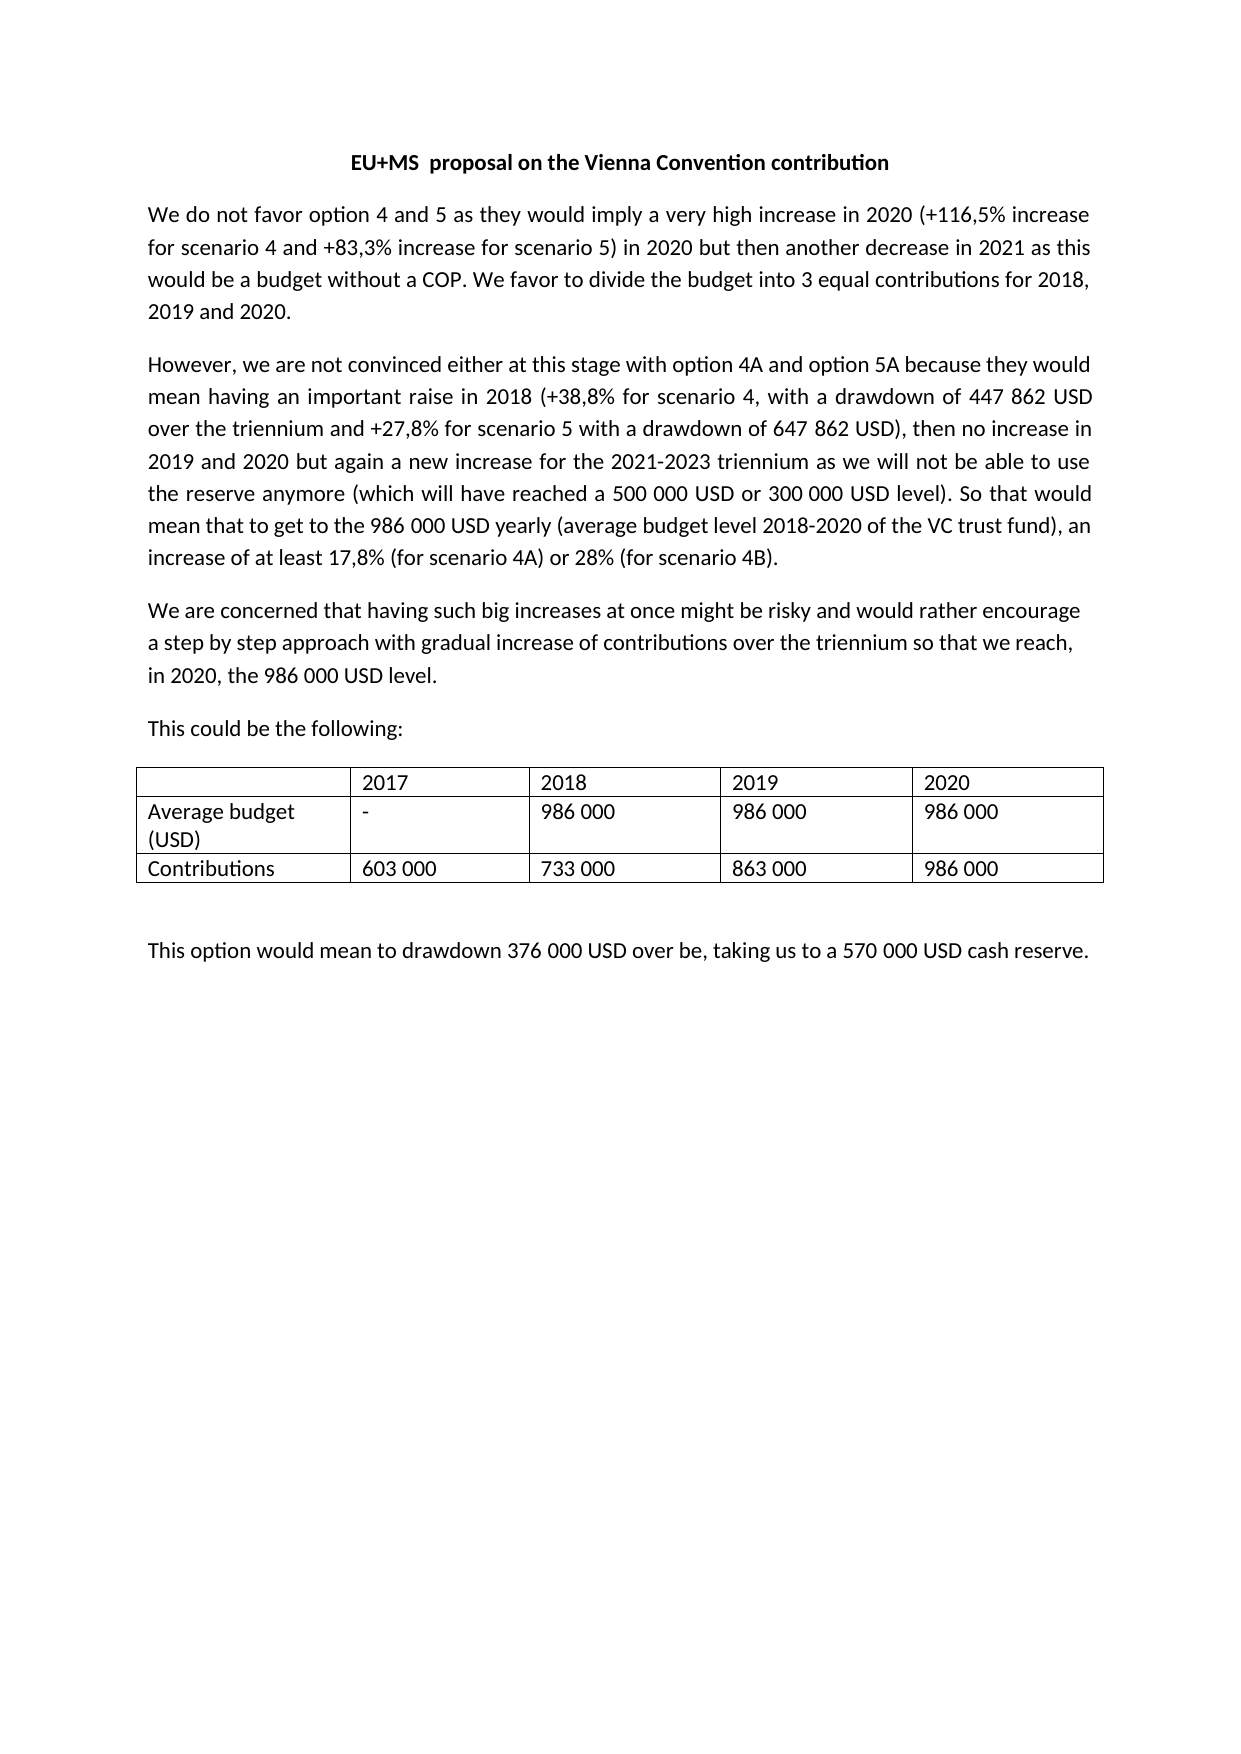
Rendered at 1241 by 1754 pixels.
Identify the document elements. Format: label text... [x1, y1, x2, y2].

text We do not favor option 4 and 5 as they would imply a very high increase in 2020 (+116,5% increase for scenario 4 and +83,3% increase for scenario 5) in 2020 but then another decrease in 2021 as this would be a budget without a COP. We favor to divide the budget into 3 equal contributions for 2018, 2019 and 2020. [148, 201, 1093, 325]
table_cell 986 000 [721, 797, 912, 853]
table_cell 603 000 [351, 854, 529, 882]
table_header 2019 [721, 768, 912, 796]
table_cell 733 000 [530, 854, 720, 882]
table_cell Average budget (USD) [137, 797, 350, 853]
table_cell - [351, 797, 529, 853]
table_header 2017 [351, 768, 529, 796]
text However, we are not convinced either at this stage with option 4A and option 5A because they would mean having an important raise in 2018 (+38,8% for scenario 4, with a drawdown of 447 862 USD over the triennium and +27,8% for scenario 5 with a drawdown of 647 862 USD), then no increase in 2019 and 2020 but again a new increase for the 2021-2023 triennium as we will not be able to use the reserve anymore (which will have reached a 500 000 USD or 300 000 USD level). So that would mean that to get to the 986 000 USD yearly (average budget level 2018-2020 of the VC trust fund), an increase of at least 17,8% (for scenario 4A) or 28% (for scenario 4B). [148, 350, 1093, 571]
table_header 2018 [530, 768, 720, 796]
table_cell 986 000 [913, 797, 1103, 853]
table_cell 986 000 [530, 797, 720, 853]
table_header [137, 768, 350, 796]
table_header 2020 [913, 768, 1103, 796]
table_cell 863 000 [721, 854, 912, 882]
text EU+MS proposal on the Vienna Convention contribution [148, 148, 1093, 176]
text We are concerned that having such big increases at once might be risky and would rather encourage a step by step approach with gradual increase of contributions over the triennium so that we reach, in 2020, the 986 000 USD level. [148, 596, 1093, 689]
table_cell Contributions [137, 854, 350, 882]
text This could be the following: [148, 714, 1093, 742]
text This option would mean to drawdown 376 000 USD over be, taking us to a 570 000 USD cash reserve. [148, 936, 1093, 964]
table_cell 986 000 [913, 854, 1103, 882]
